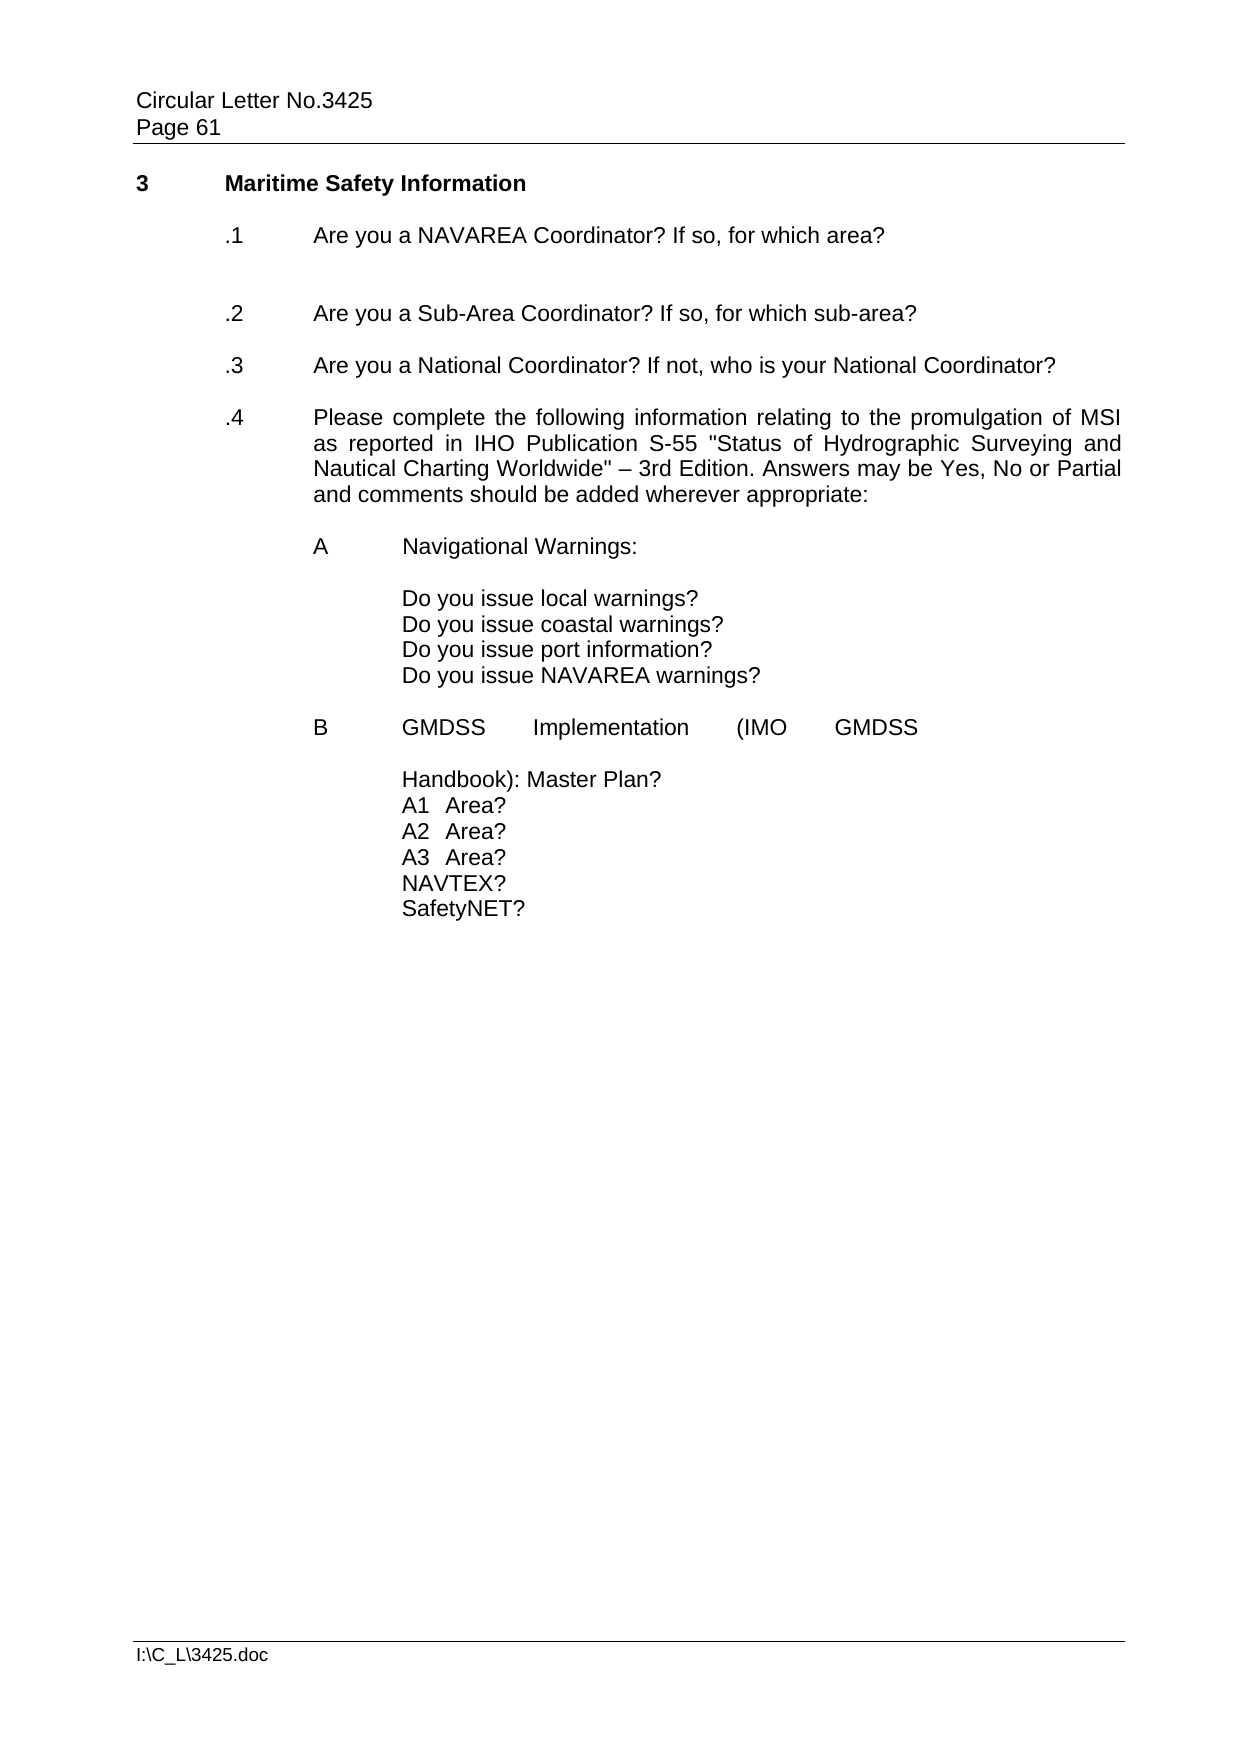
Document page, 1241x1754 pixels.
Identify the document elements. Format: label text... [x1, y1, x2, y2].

text A1 Area? A2 Area? A3 Area? NAVTEX? [402, 793, 506, 896]
list Please complete the following information relating to the promulgation of MSI as reported in IHO Publication S-55 "Status of Hydrographic Surveying and Nautical Charting Worldwide" – 3rd Edition. Answers may be Yes, No or Partial and comments should be added wherever appropriate: [224, 404, 1122, 508]
text Do you issue local warnings? Do you issue coastal warnings? Do you issue port information? [402, 585, 726, 663]
text SafetyNET? [402, 896, 1151, 922]
list Are you a National Coordinator? If not, who is your National Coordinator? [224, 352, 1151, 378]
text Do you issue NAVAREA warnings? [402, 663, 1151, 689]
list Navigational Warnings: [313, 533, 1151, 559]
subtitle 3 Maritime Safety Information [136, 170, 1151, 196]
list Are you a NAVAREA Coordinator? If so, for which area? [224, 222, 1151, 248]
list GMDSS Implementation (IMO GMDSS Handbook): Master Plan? [313, 689, 919, 793]
list Are you a Sub-Area Coordinator? If so, for which sub-area? [224, 300, 1151, 326]
